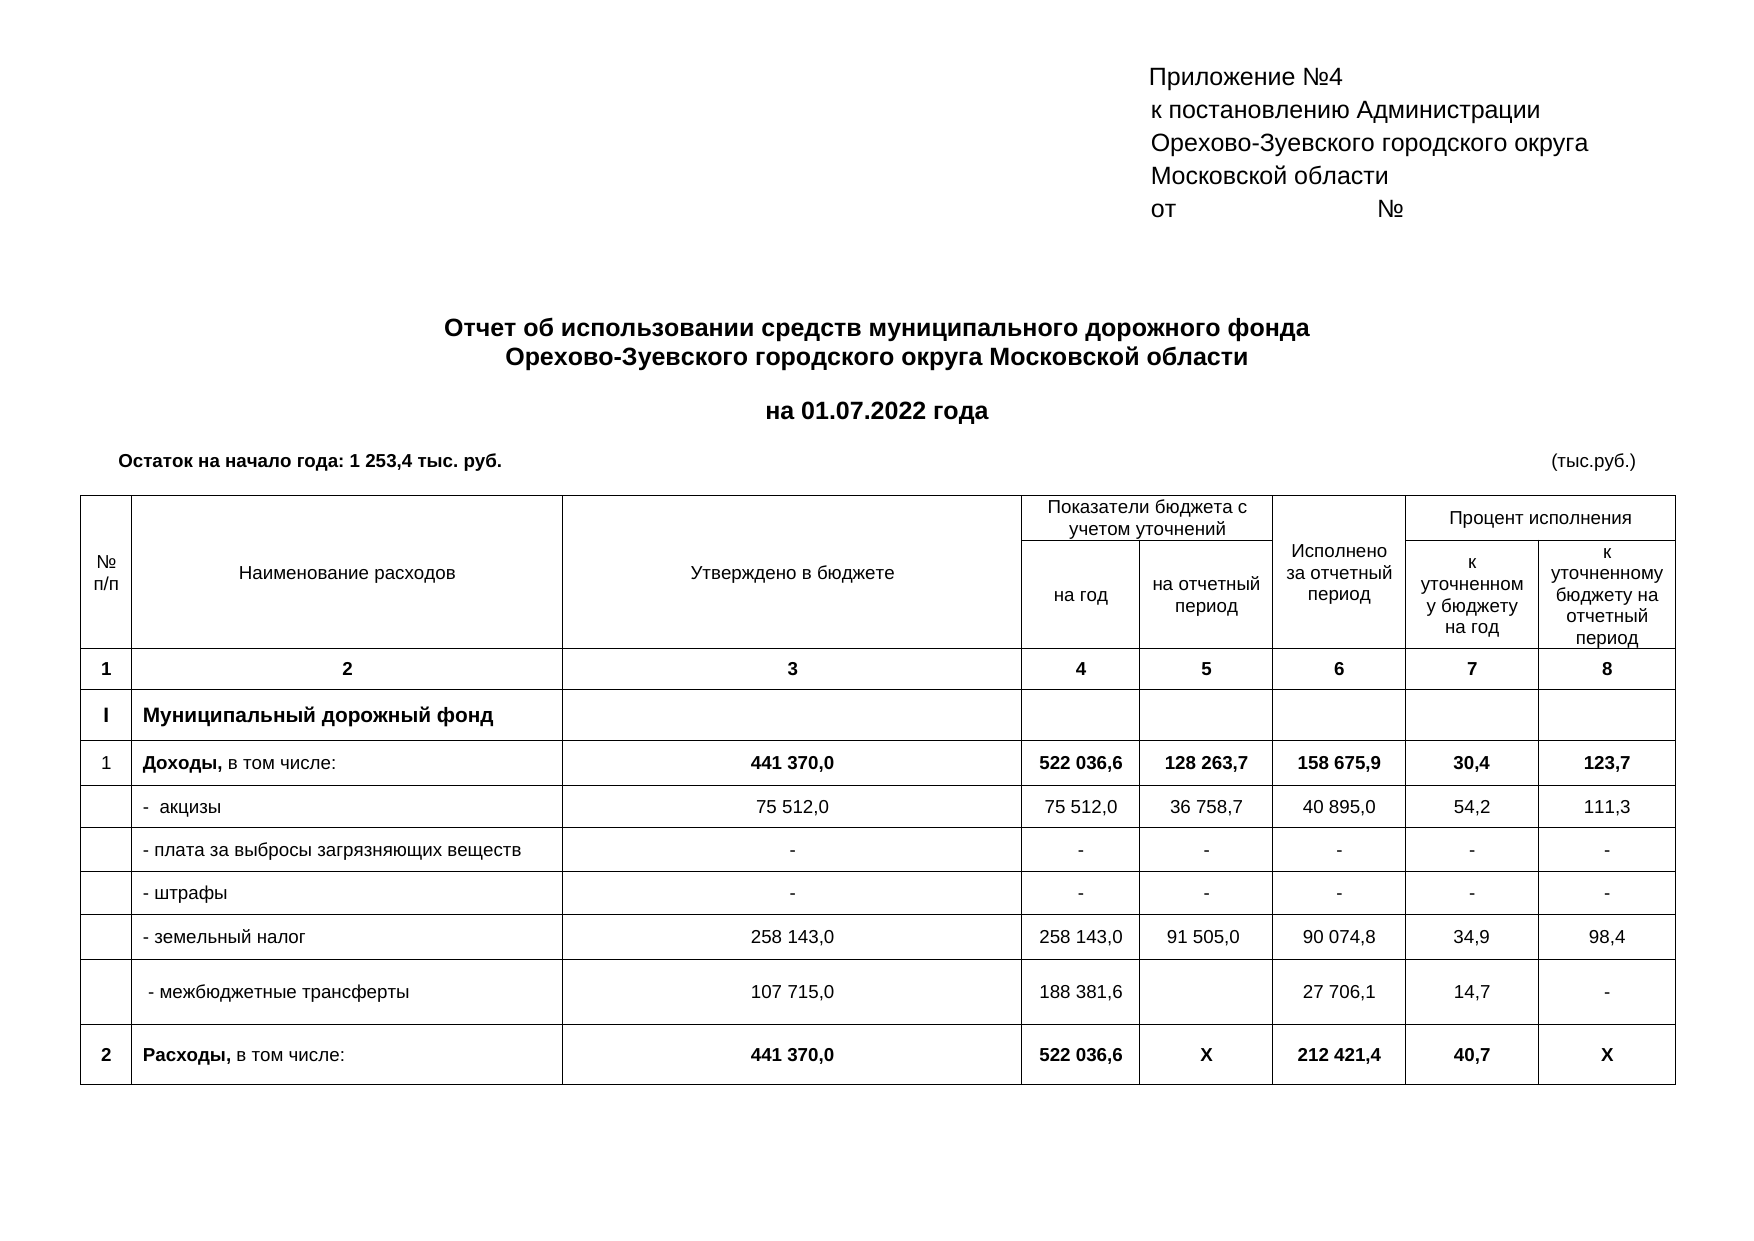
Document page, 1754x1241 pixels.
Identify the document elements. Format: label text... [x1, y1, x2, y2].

table_cell 75 512,0 [1022, 786, 1139, 827]
table_cell на год [1022, 541, 1139, 648]
table_header Наименование расходов [132, 496, 562, 648]
table_cell 123,7 [1539, 741, 1675, 785]
table_cell [81, 828, 131, 871]
table_header Утверждено в бюджете [563, 496, 1021, 648]
table_cell 1 [81, 741, 131, 785]
table_cell 40,7 [1406, 1025, 1538, 1084]
table_cell [1140, 690, 1272, 740]
table_cell 1 [81, 649, 131, 689]
table_cell 5 [1140, 649, 1272, 689]
table_cell Расходы, в том числе: [132, 1025, 562, 1084]
table_cell 75 512,0 [563, 786, 1021, 827]
table_cell 258 143,0 [563, 915, 1021, 958]
table_header Показатели бюджета с учетом уточнений [1022, 496, 1272, 539]
table_cell 158 675,9 [1273, 741, 1405, 785]
table_cell [563, 690, 1021, 740]
table_cell - [563, 828, 1021, 871]
table_cell 30,4 [1406, 741, 1538, 785]
table_cell к уточненному бюджету на отчетный период [1539, 541, 1675, 648]
table_cell [81, 786, 131, 827]
table_cell к уточненному бюджету на год [1406, 541, 1538, 648]
table_cell Х [1140, 1025, 1272, 1084]
table_cell [1273, 690, 1405, 740]
text на 01.07.2022 года [118, 396, 1636, 424]
table_cell - [1539, 960, 1675, 1024]
table_cell 2 [132, 649, 562, 689]
text Приложение №4 [118, 62, 1636, 91]
table_cell - [1539, 872, 1675, 914]
table_cell - [563, 872, 1021, 914]
table_cell 98,4 [1539, 915, 1675, 958]
table_cell [81, 915, 131, 958]
table_cell 6 [1273, 649, 1405, 689]
table_cell 188 381,6 [1022, 960, 1139, 1024]
table_cell - штрафы [132, 872, 562, 914]
table_header Процент исполнения [1406, 496, 1675, 539]
text к постановлению Администрации [118, 95, 1636, 124]
table_cell - [1140, 828, 1272, 871]
table_cell - [1406, 872, 1538, 914]
text Остаток на начало года: 1 253,4 тыс. руб. (тыс.руб.) [118, 450, 1636, 471]
table_cell [81, 960, 131, 1024]
table_cell - [1140, 872, 1272, 914]
table_cell I [81, 690, 131, 740]
table_cell 7 [1406, 649, 1538, 689]
table_cell на отчетный период [1140, 541, 1272, 648]
table_cell Доходы, в том числе: [132, 741, 562, 785]
table_cell 54,2 [1406, 786, 1538, 827]
table_header № п/п [81, 496, 131, 648]
table_cell 128 263,7 [1140, 741, 1272, 785]
table_cell - межбюджетные трансферты [132, 960, 562, 1024]
table_cell 522 036,6 [1022, 741, 1139, 785]
table_cell 441 370,0 [563, 741, 1021, 785]
table_cell 36 758,7 [1140, 786, 1272, 827]
table_cell Муниципальный дорожный фонд [132, 690, 562, 740]
table_cell - [1406, 828, 1538, 871]
table_cell [1539, 690, 1675, 740]
table_cell 107 715,0 [563, 960, 1021, 1024]
table_cell [1140, 960, 1272, 1024]
table_cell 14,7 [1406, 960, 1538, 1024]
table_cell 34,9 [1406, 915, 1538, 958]
table_cell 8 [1539, 649, 1675, 689]
table_cell [1022, 690, 1139, 740]
table_cell 90 074,8 [1273, 915, 1405, 958]
text Орехово-Зуевского городского округа [118, 128, 1636, 157]
table_cell - [1273, 828, 1405, 871]
table_cell - земельный налог [132, 915, 562, 958]
table_cell 111,3 [1539, 786, 1675, 827]
table_cell - акцизы [132, 786, 562, 827]
table_cell [81, 872, 131, 914]
table_cell [1406, 690, 1538, 740]
table_cell 212 421,4 [1273, 1025, 1405, 1084]
table_cell 4 [1022, 649, 1139, 689]
table_cell - [1539, 828, 1675, 871]
table_cell - [1022, 872, 1139, 914]
table_cell - [1273, 872, 1405, 914]
table_cell 2 [81, 1025, 131, 1084]
text Орехово-Зуевского городского округа Московской области [118, 342, 1636, 371]
text Московской области [118, 161, 1636, 190]
table_cell 40 895,0 [1273, 786, 1405, 827]
table_cell 441 370,0 [563, 1025, 1021, 1084]
table_header Исполнено за отчетный период [1273, 496, 1405, 648]
table_cell - [1022, 828, 1139, 871]
table_cell 27 706,1 [1273, 960, 1405, 1024]
table_cell 91 505,0 [1140, 915, 1272, 958]
table_cell 3 [563, 649, 1021, 689]
table_cell Х [1539, 1025, 1675, 1084]
text Отчет об использовании средств муниципального дорожного фонда [118, 313, 1636, 342]
table_cell - плата за выбросы загрязняющих веществ [132, 828, 562, 871]
text от № [118, 194, 1636, 223]
table_cell 258 143,0 [1022, 915, 1139, 958]
table_cell 522 036,6 [1022, 1025, 1139, 1084]
